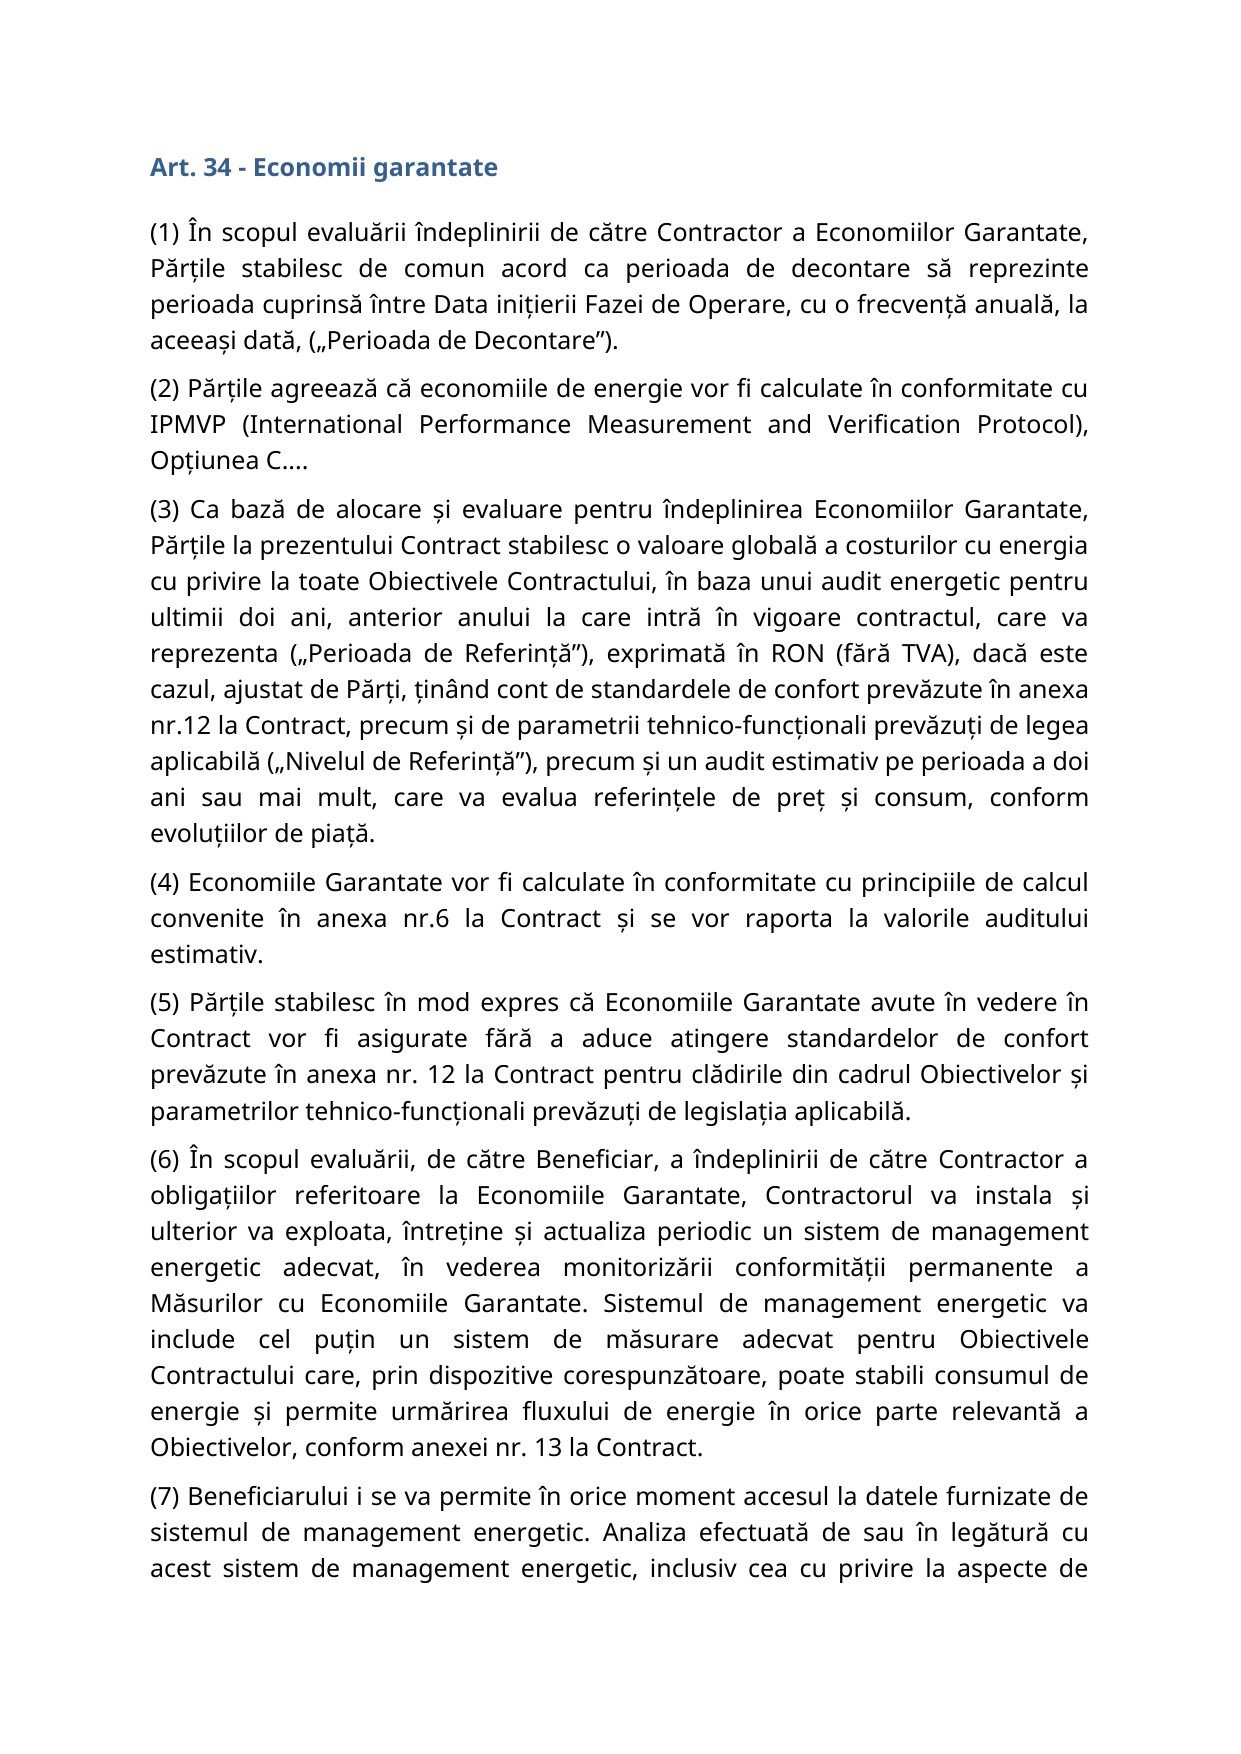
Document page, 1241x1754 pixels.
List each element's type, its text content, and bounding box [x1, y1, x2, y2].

text (5) Părțile stabilesc în mod expres că Economiile Garantate avute în vedere în Contract vor fi asigurate fără a aduce atingere standardelor de confort prevăzute în anexa nr. 12 la Contract pentru clădirile din cadrul Obiectivelor și parametrilor tehnico-funcționali prevăzuți de legislația aplicabilă. [150, 985, 1090, 1127]
subtitle Art. 34 - Economii garantate [150, 150, 1090, 184]
text (3) Ca bază de alocare şi evaluare pentru îndeplinirea Economiilor Garantate, Părțile la prezentului Contract stabilesc o valoare globală a costurilor cu energia cu privire la toate Obiectivele Contractului, în baza unui audit energetic pentru ultimii doi ani, anterior anului la care intră în vigoare contractul, care va reprezenta („Perioada de Referință”), exprimată în RON (fără TVA), dacă este cazul, ajustat de Părți, ținând cont de standardele de confort prevăzute în anexa nr.12 la Contract, precum și de parametrii tehnico-funcționali prevăzuți de legea aplicabilă („Nivelul de Referință”), precum și un audit estimativ pe perioada a doi ani sau mai mult, care va evalua referințele de preț și consum, conform evoluțiilor de piață. [150, 491, 1090, 850]
text (6) În scopul evaluării, de către Beneficiar, a îndeplinirii de către Contractor a obligațiilor referitoare la Economiile Garantate, Contractorul va instala şi ulterior va exploata, întreține şi actualiza periodic un sistem de management energetic adecvat, în vederea monitorizării conformității permanente a Măsurilor cu Economiile Garantate. Sistemul de management energetic va include cel puțin un sistem de măsurare adecvat pentru Obiectivele Contractului care, prin dispozitive corespunzătoare, poate stabili consumul de energie şi permite urmărirea fluxului de energie în orice parte relevantă a Obiectivelor, conform anexei nr. 13 la Contract. [150, 1142, 1090, 1464]
text (2) Părțile agreează că economiile de energie vor fi calculate în conformitate cu IPMVP (International Performance Measurement and Verification Protocol), Opțiunea C.... [150, 371, 1090, 477]
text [150, 1478, 1090, 1585]
text (1) În scopul evaluării îndeplinirii de către Contractor a Economiilor Garantate, Părțile stabilesc de comun acord ca perioada de decontare să reprezinte perioada cuprinsă între Data inițierii Fazei de Operare, cu o frecvență anuală, la aceeași dată, („Perioada de Decontare”). [150, 214, 1090, 356]
text (4) Economiile Garantate vor fi calculate în conformitate cu principiile de calcul convenite în anexa nr.6 la Contract şi se vor raporta la valorile auditului estimativ. [150, 864, 1090, 971]
